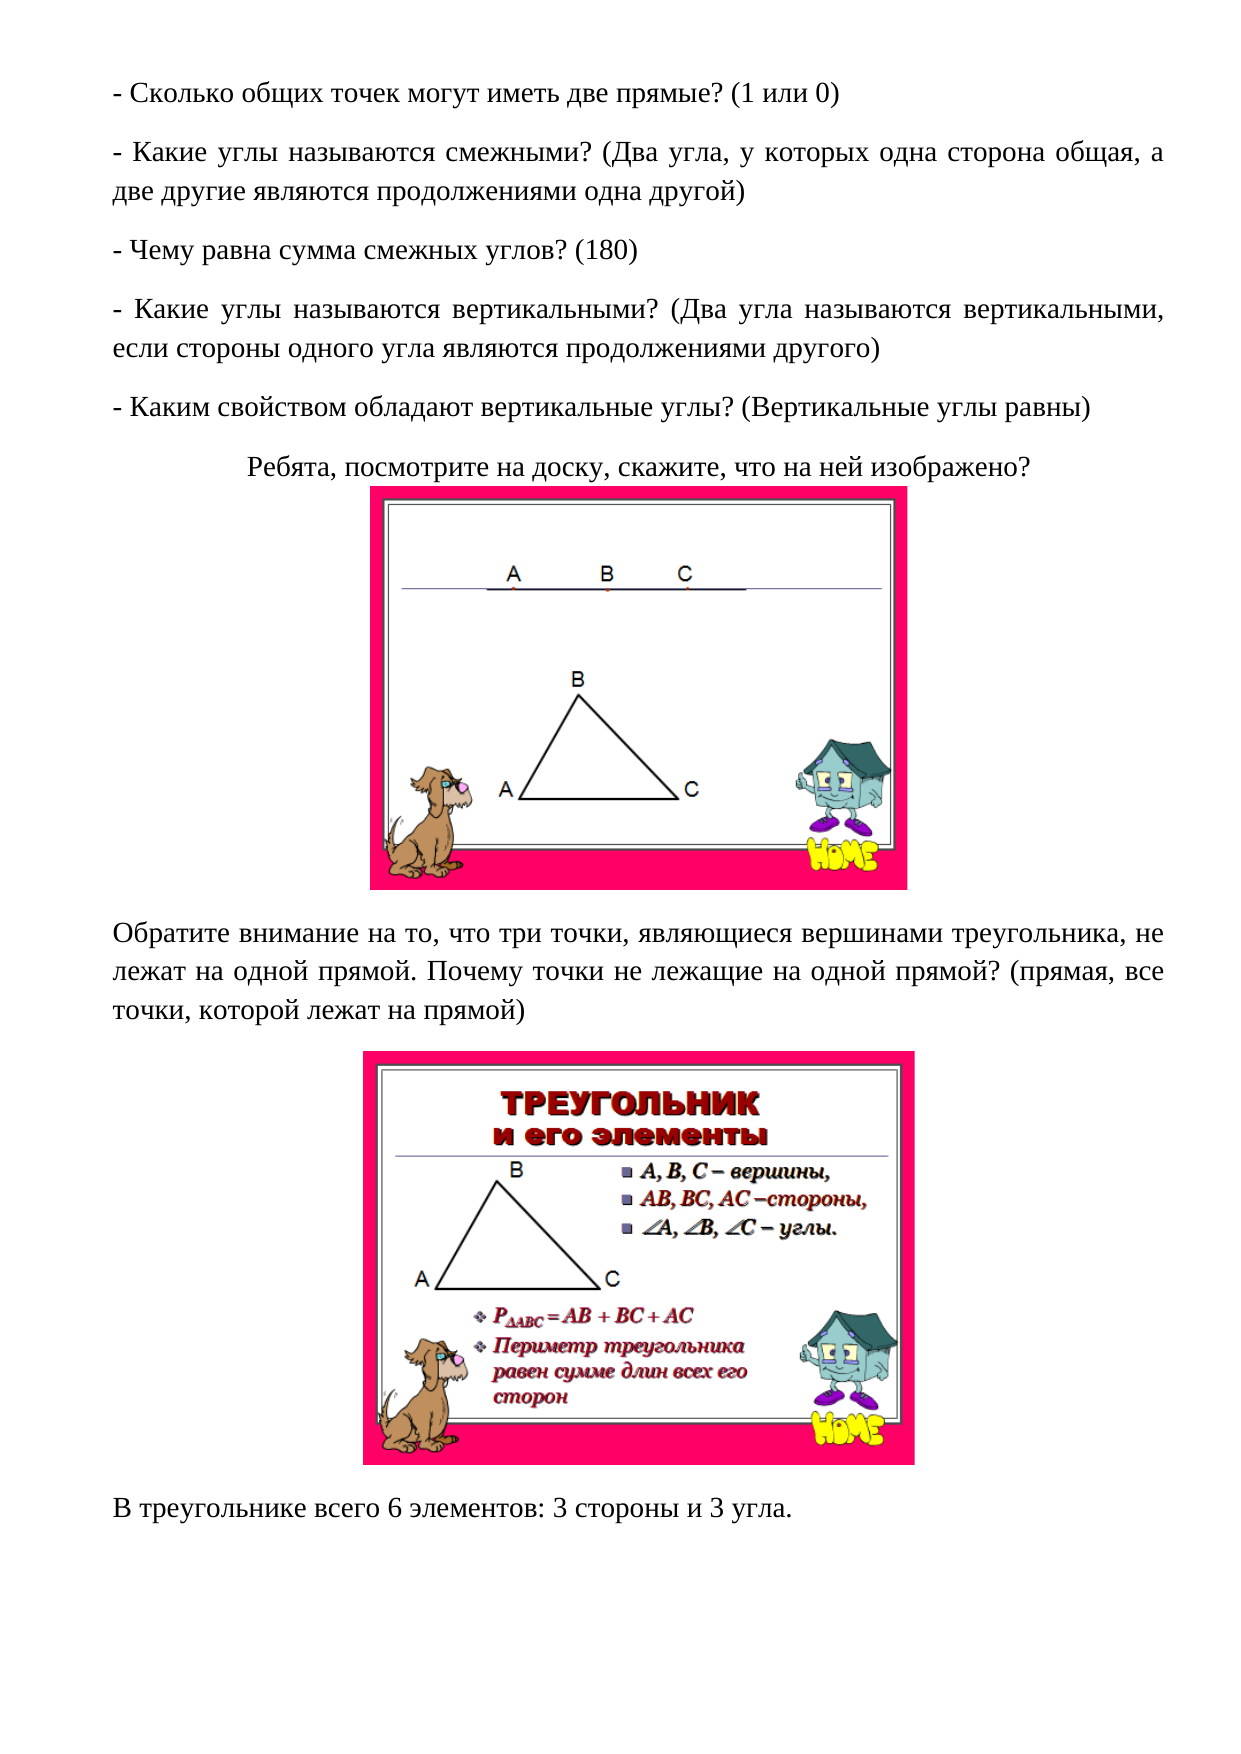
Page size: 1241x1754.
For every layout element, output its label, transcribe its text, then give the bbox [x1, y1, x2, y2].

text - Какие углы называются смежными? (Два угла, у которых одна сторона общая, а две другие являются продолжениями одна другой) [112, 134, 1165, 206]
picture [370, 486, 908, 890]
text - Каким свойством обладают вертикальные углы? (Вертикальные углы равны) [112, 389, 1165, 423]
text Обратите внимание на то, что три точки, являющиеся вершинами треугольника, не лежат на одной прямой. Почему точки не лежащие на одной прямой? (прямая, все точки, которой лежат на прямой) [112, 915, 1165, 1025]
picture [363, 1051, 915, 1465]
text - Чему равна сумма смежных углов? (180) [112, 232, 1165, 266]
text - Какие углы называются вертикальными? (Два угла называются вертикальными, если стороны одного угла являются продолжениями другого) [112, 292, 1165, 364]
text В треугольнике всего 6 элементов: 3 стороны и 3 угла. [112, 1490, 1165, 1523]
text - Сколько общих точек могут иметь две прямые? (1 или 0) [112, 75, 1165, 108]
